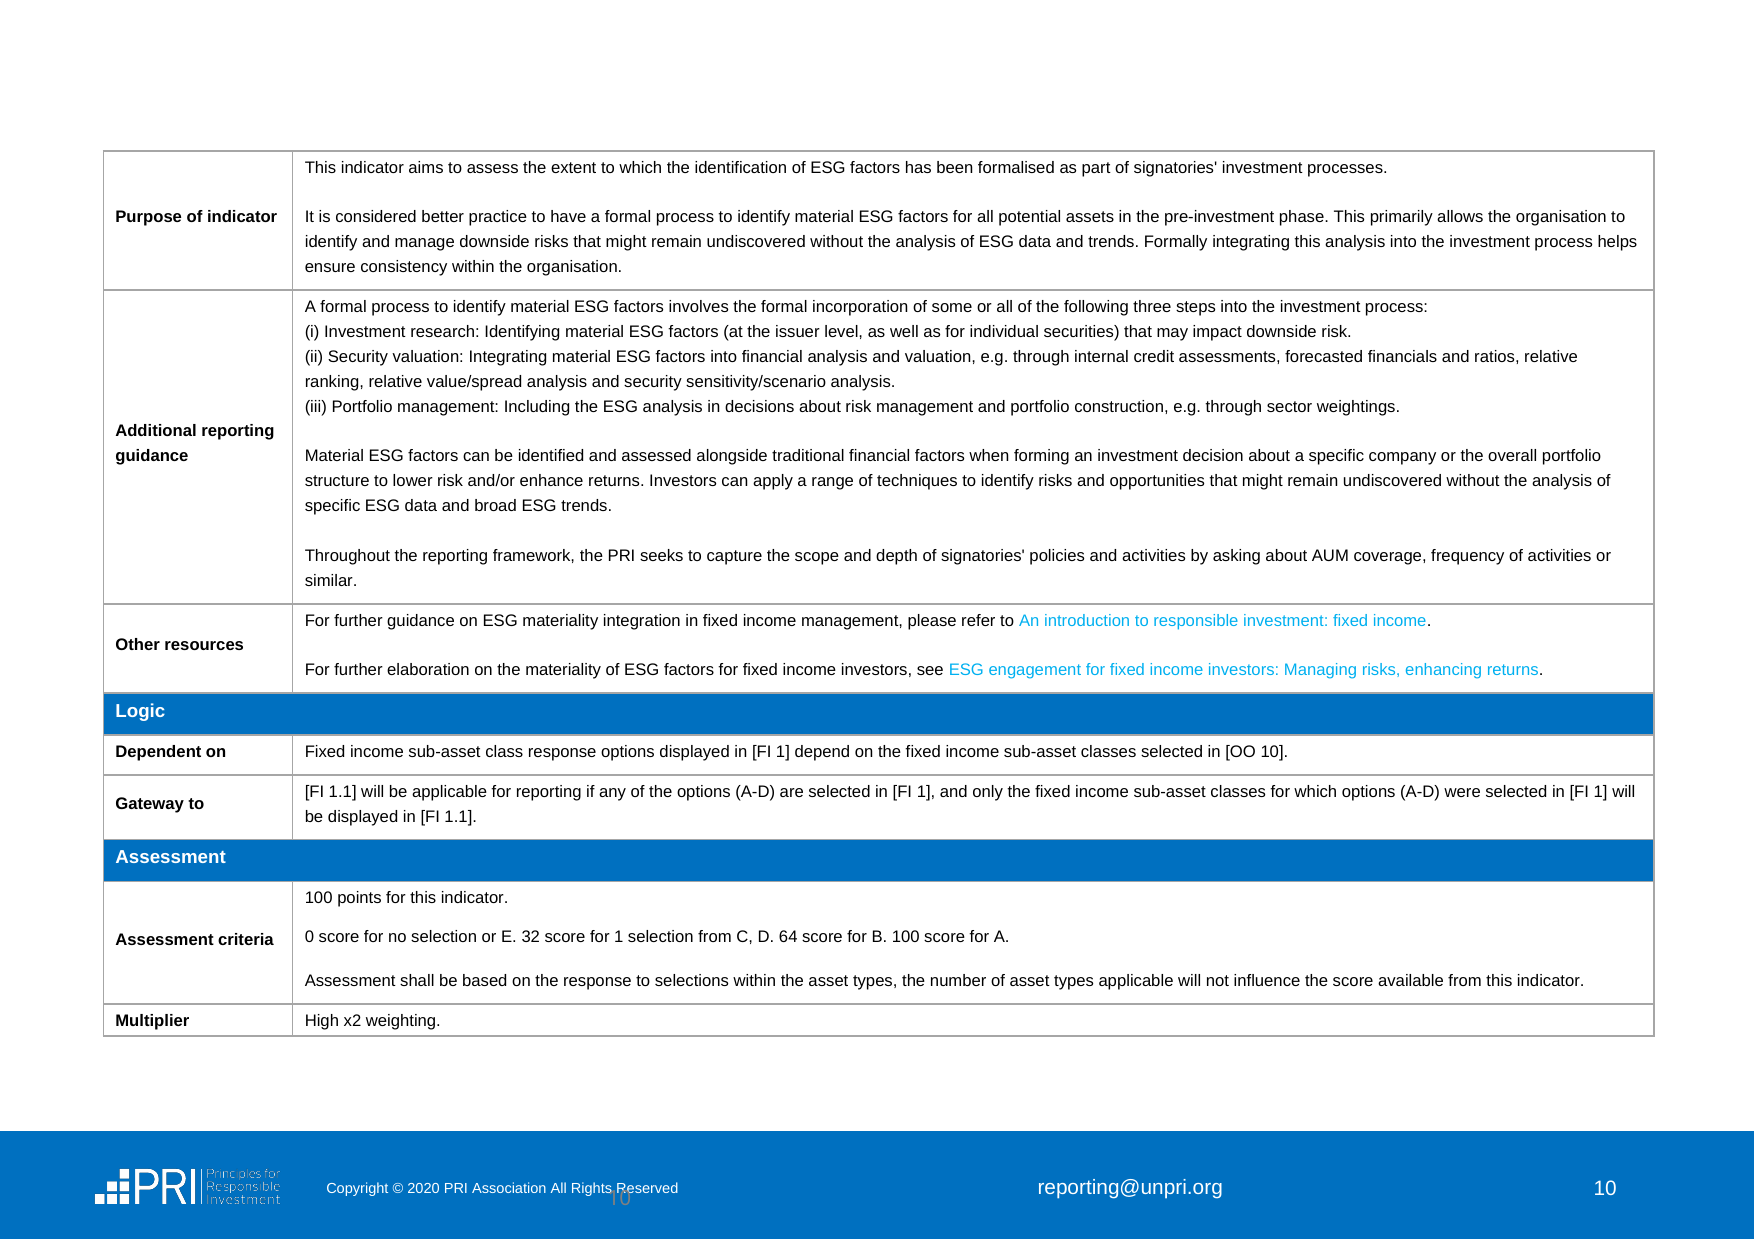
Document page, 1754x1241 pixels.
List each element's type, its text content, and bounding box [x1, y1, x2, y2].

table_cell Assessment criteria [104, 882, 292, 1003]
table_cell Additional reporting guidance [104, 291, 292, 603]
table_cell High x2 weighting. [293, 1005, 1653, 1035]
table_cell [FI 1.1] will be applicable for reporting if any of the options (A-D) are selected in [FI 1], and only the fixed income sub-asset classes for which options (A-D) were selected in [FI 1] will be displayed in [FI 1.1]. [293, 776, 1653, 839]
picture [949, 664, 958, 675]
table_cell 100 points for this indicator. 0 score for no selection or E. 32 score for 1 selection from C, D. 64 score for B. 100 score for A. Assessment shall be based on the response to selections within the asset types, the number of asset types applicable will not influence the score available from this indicator. [293, 882, 1653, 1003]
table_cell Multiplier [104, 1005, 292, 1035]
table_cell A formal process to identify material ESG factors involves the formal incorporation of some or all of the following three steps into the investment process: (i) Investment research: Identifying material ESG factors (at the issuer level, as well as for individual securities) that may impact downside risk. (ii) Security valuation: Integrating material ESG factors into financial analysis and valuation, e.g. through internal credit assessments, forecasted financials and ratios, relative ranking, relative value/spread analysis and security sensitivity/scenario analysis. (iii) Portfolio management: Including the ESG analysis in decisions about risk management and portfolio construction, e.g. through sector weightings. Material ESG factors can be identified and assessed alongside traditional financial factors when forming an investment decision about a specific company or the overall portfolio structure to lower risk and/or enhance returns. Investors can apply a range of techniques to identify risks and opportunities that might remain undiscovered without the analysis of specific ESG data and broad ESG trends. Throughout the reporting framework, the PRI seeks to capture the scope and depth of signatories' policies and activities by asking about AUM coverage, frequency of activities or similar. [293, 291, 1653, 603]
table_cell Logic [104, 694, 1653, 734]
table_cell For further guidance on ESG materiality integration in fixed income management, please refer to An introduction to responsible investment: fixed income. For further elaboration on the materiality of ESG factors for fixed income investors, see ESG engagement for fixed income investors: Managing risks, enhancing returns. [293, 605, 1653, 692]
table_cell Assessment [104, 840, 1653, 881]
table_cell Purpose of indicator [104, 152, 292, 289]
picture [92, 1166, 282, 1207]
table_cell Gateway to [104, 776, 292, 839]
table_cell Fixed income sub-asset class response options displayed in [FI 1] depend on the fixed income sub-asset classes selected in [OO 10]. [293, 736, 1653, 774]
table_cell Dependent on [104, 736, 292, 774]
table_cell This indicator aims to assess the extent to which the identification of ESG factors has been formalised as part of signatories' investment processes. It is considered better practice to have a formal process to identify material ESG factors for all potential assets in the pre-investment phase. This primarily allows the organisation to identify and manage downside risks that might remain undiscovered without the analysis of ESG data and trends. Formally integrating this analysis into the investment process helps ensure consistency within the organisation. [293, 152, 1653, 289]
table_cell Other resources [104, 605, 292, 692]
